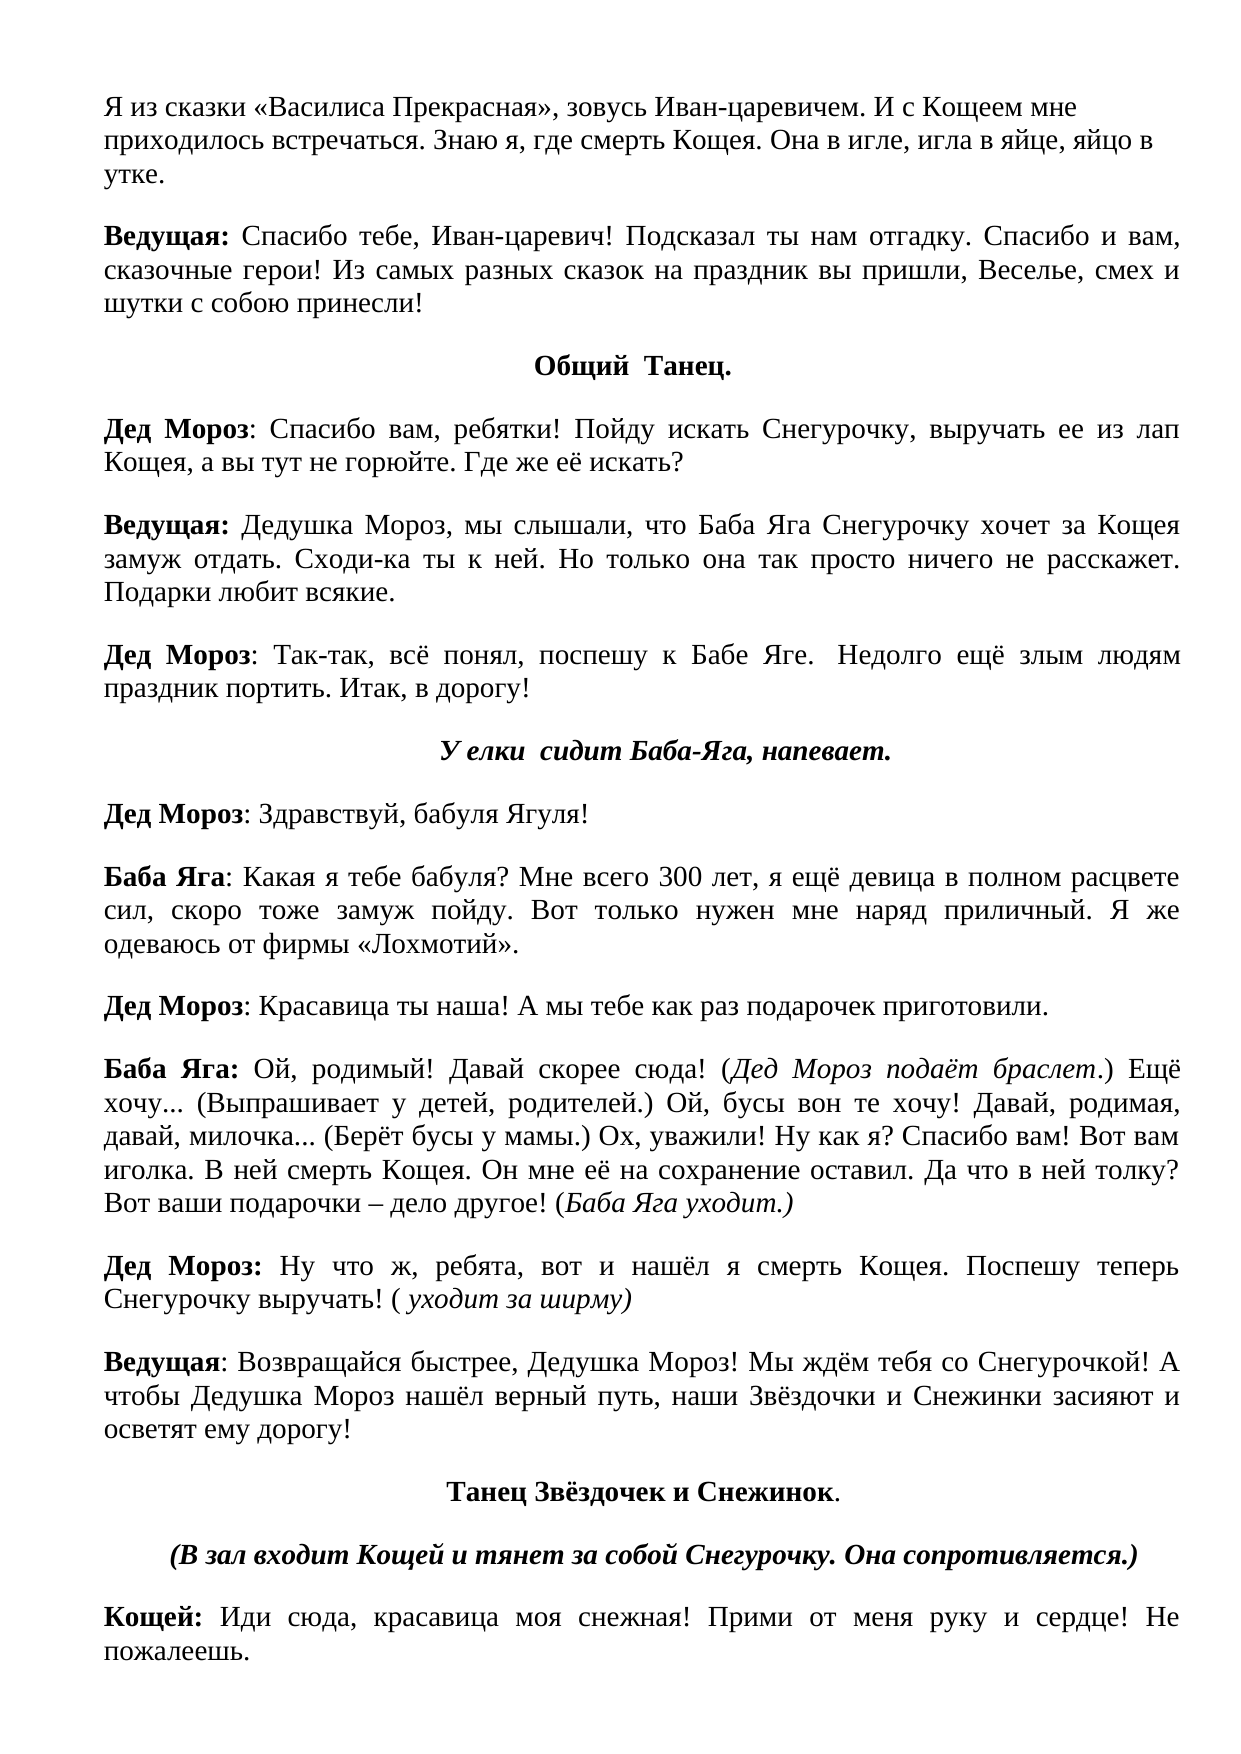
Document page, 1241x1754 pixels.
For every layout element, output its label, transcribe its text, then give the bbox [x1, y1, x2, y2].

text Дед Мороз: Здравствуй, бабуля Ягуля! [103, 796, 1181, 829]
text Ведущая: Дедушка Мороз, мы слышали, что Баба Яга Снегурочку хочет за Кощея замуж отдать. Сходи-ка ты к ней. Но только она так просто ничего не расскажет. Подарки любит всякие. [103, 507, 1181, 608]
text Баба Яга: Ой, родимый! Давай скорее сюда! (Дед Мороз подаёт браслет.) Ещё хочу... (Выпрашивает у детей, родителей.) Ой, бусы вон те хочу! Давай, родимая, давай, милочка... (Берёт бусы у мамы.) Ох, уважили! Ну как я? Спасибо вам! Вот вам иголка. В ней смерть Кощея. Он мне её на сохранение оставил. Да что в ней толку? Вот ваши подарочки – дело другое! (Баба Яга уходит.) [103, 1051, 1181, 1219]
text Танец Звёздочек и Снежинок. [103, 1474, 1181, 1508]
text Я из сказки «Василиса Прекрасная», зовусь Иван-царевичем. И с Кощеем мне приходилось встречаться. Знаю я, где смерть Кощея. Она в игле, игла в яйце, яйцо в утке. [103, 89, 1181, 189]
text Дед Мороз: Спасибо вам, ребятки! Пойду искать Снегурочку, выручать ее из лап Кощея, а вы тут не горюйте. Где же её искать? [103, 411, 1181, 478]
text Кощей: Иди сюда, красавица моя снежная! Прими от меня руку и сердце! Не пожалеешь. [103, 1599, 1181, 1667]
text У елки сидит Баба-Яга, напевает. [103, 733, 1181, 767]
text Ведущая: Спасибо тебе, Иван-царевич! Подсказал ты нам отгадку. Спасибо и вам, сказочные герои! Из самых разных сказок на праздник вы пришли, Веселье, смех и шутки с собою принесли! [103, 218, 1181, 319]
text Дед Мороз: Красавица ты наша! А мы тебе как раз подарочек приготовили. [103, 988, 1181, 1022]
text Баба Яга: Какая я тебе бабуля? Мне всего 300 лет, я ещё девица в полном расцвете сил, скоро тоже замуж пойду. Вот только нужен мне наряд приличный. Я же одеваюсь от фирмы «Лохмотий». [103, 859, 1181, 959]
text Дед Мороз: Ну что ж, ребята, вот и нашёл я смерть Кощея. Поспешу теперь Снегурочку выручать! ( уходит за ширму) [103, 1248, 1181, 1315]
text Дед Мороз: Так-так, всё понял, поспешу к Бабе Яге. Недолго ещё злым людям праздник портить. Итак, в дорогу! [103, 637, 1181, 704]
text Ведущая: Возвращайся быстрее, Дедушка Мороз! Мы ждём тебя со Снегурочкой! А чтобы Дедушка Мороз нашёл верный путь, наши Звёздочки и Снежинки засияют и осветят ему дорогу! [103, 1344, 1181, 1445]
text (В зал входит Кощей и тянет за собой Снегурочку. Она сопротивляется.) [103, 1537, 1181, 1570]
text Общий Танец. [103, 348, 1181, 382]
